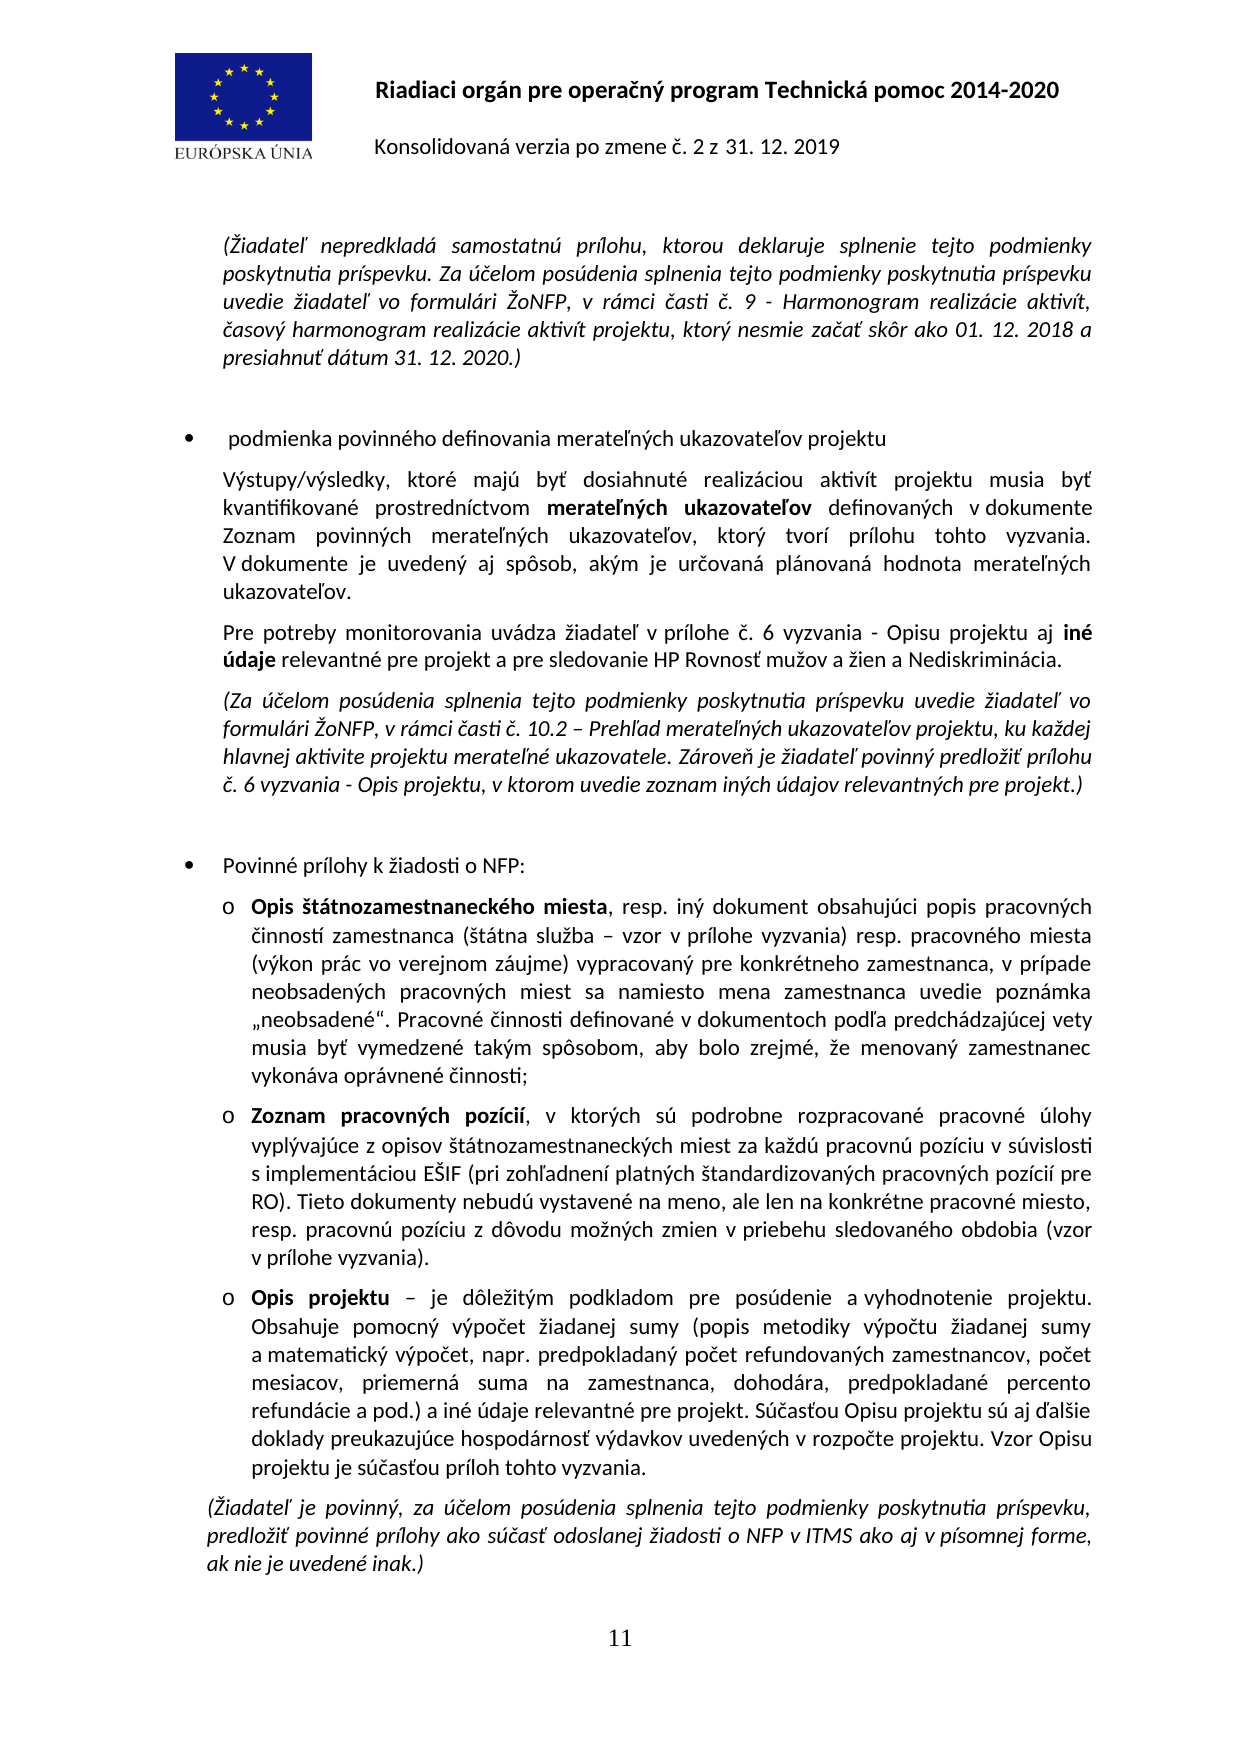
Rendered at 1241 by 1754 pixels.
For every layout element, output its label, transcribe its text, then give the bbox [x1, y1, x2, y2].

list Pre potreby monitorovania uvádza žiadateľ v prílohe č. 6 vyzvania - Opisu projektu aj iné údaje relevantné pre projekt a pre sledovanie HP Rovnosť mužov a žien a Nediskriminácia. [223, 618, 1093, 674]
list Výstupy/výsledky, ktoré majú byť dosiahnuté realizáciou aktivít projektu musia byť kvantifikované prostredníctvom merateľných ukazovateľov definovaných v dokumente Zoznam povinných merateľných ukazovateľov, ktorý tvorí prílohu tohto vyzvania. V dokumente je uvedený aj spôsob, akým je určovaná plánovaná hodnota merateľných ukazovateľov. [223, 465, 1093, 605]
picture [174, 53, 313, 159]
list Opis projektu – je dôležitým podkladom pre posúdenie a vyhodnotenie projektu. Obsahuje pomocný výpočet žiadanej sumy (popis metodiky výpočtu žiadanej sumy a matematický výpočet, napr. predpokladaný počet refundovaných zamestnancov, počet mesiacov, priemerná suma na zamestnanca, dohodára, predpokladané percento refundácie a pod.) a iné údaje relevantné pre projekt. Súčasťou Opisu projektu sú aj ďalšie doklady preukazujúce hospodárnosť výdavkov uvedených v rozpočte projektu. Vzor Opisu projektu je súčasťou príloh tohto vyzvania. [221, 1283, 1093, 1481]
list podmienka povinného definovania merateľných ukazovateľov projektu [185, 424, 1093, 452]
list Povinné prílohy k žiadosti o NFP: [185, 851, 1093, 879]
list (Žiadateľ nepredkladá samostatnú prílohu, ktorou deklaruje splnenie tejto podmienky poskytnutia príspevku. Za účelom posúdenia splnenia tejto podmienky poskytnutia príspevku uvedie žiadateľ vo formulári ŽoNFP, v rámci časti č. 9 - Harmonogram realizácie aktivít, časový harmonogram realizácie aktivít projektu, ktorý nesmie začať skôr ako 01. 12. 2018 a presiahnuť dátum 31. 12. 2020.) [223, 231, 1093, 371]
list (Za účelom posúdenia splnenia tejto podmienky poskytnutia príspevku uvedie žiadateľ vo formulári ŽoNFP, v rámci časti č. 10.2 – Prehľad merateľných ukazovateľov projektu, ku každej hlavnej aktivite projektu merateľné ukazovatele. Zároveň je žiadateľ povinný predložiť prílohu č. 6 vyzvania - Opis projektu, v ktorom uvedie zoznam iných údajov relevantných pre projekt.) [223, 686, 1093, 798]
list Opis štátnozamestnaneckého miesta, resp. iný dokument obsahujúci popis pracovných činností zamestnanca (štátna služba – vzor v prílohe vyzvania) resp. pracovného miesta (výkon prác vo verejnom záujme) vypracovaný pre konkrétneho zamestnanca, v prípade neobsadených pracovných miest sa namiesto mena zamestnanca uvedie poznámka „neobsadené“. Pracovné činnosti definované v dokumentoch podľa predchádzajúcej vety musia byť vymedzené takým spôsobom, aby bolo zrejmé, že menovaný zamestnanec vykonáva oprávnené činnosti; [221, 892, 1093, 1089]
list Zoznam pracovných pozícií, v ktorých sú podrobne rozpracované pracovné úlohy vyplývajúce z opisov štátnozamestnaneckých miest za každú pracovnú pozíciu v súvislosti s implementáciou EŠIF (pri zohľadnení platných štandardizovaných pracovných pozícií pre RO). Tieto dokumenty nebudú vystavené na meno, ale len na konkrétne pracovné miesto, resp. pracovnú pozíciu z dôvodu možných zmien v priebehu sledovaného obdobia (vzor v prílohe vyzvania). [221, 1102, 1093, 1271]
list (Žiadateľ je povinný, za účelom posúdenia splnenia tejto podmienky poskytnutia príspevku, predložiť povinné prílohy ako súčasť odoslanej žiadosti o NFP v ITMS ako aj v písomnej forme, ak nie je uvedené inak.) [207, 1493, 1093, 1577]
